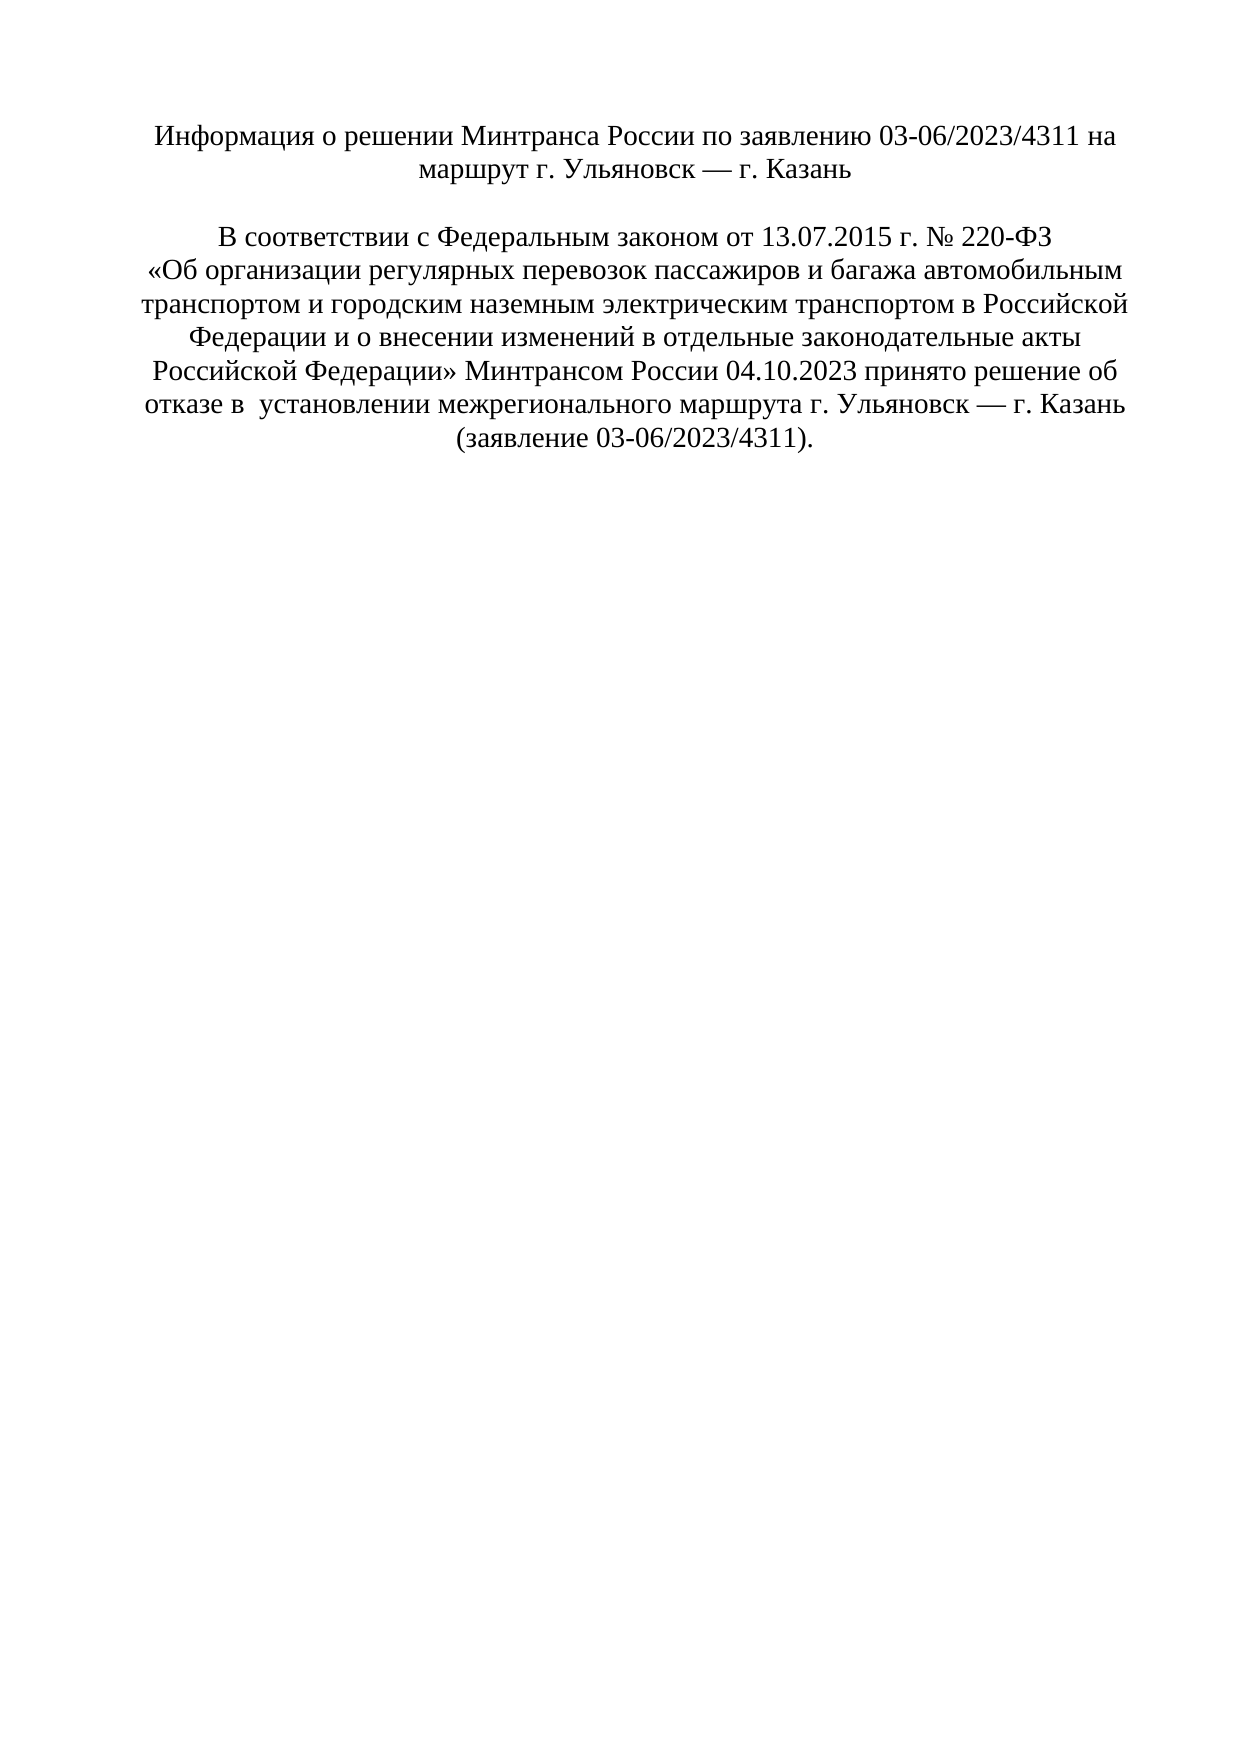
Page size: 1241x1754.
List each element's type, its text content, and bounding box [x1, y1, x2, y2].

text Информация о решении Минтранса России по заявлению 03-06/2023/4311 на маршрут г. Ульяновск — г. Казань [118, 118, 1152, 185]
text В соответствии с Федеральным законом от 13.07.2015 г. № 220-ФЗ «Об организации регулярных перевозок пассажиров и багажа автомобильным транспортом и городским наземным электрическим транспортом в Российской Федерации и о внесении изменений в отдельные законодательные акты Российской Федерации» Минтрансом России 04.10.2023 принято решение об отказе в установлении межрегионального маршрута г. Ульяновск — г. Казань (заявление 03-06/2023/4311). [118, 219, 1152, 453]
